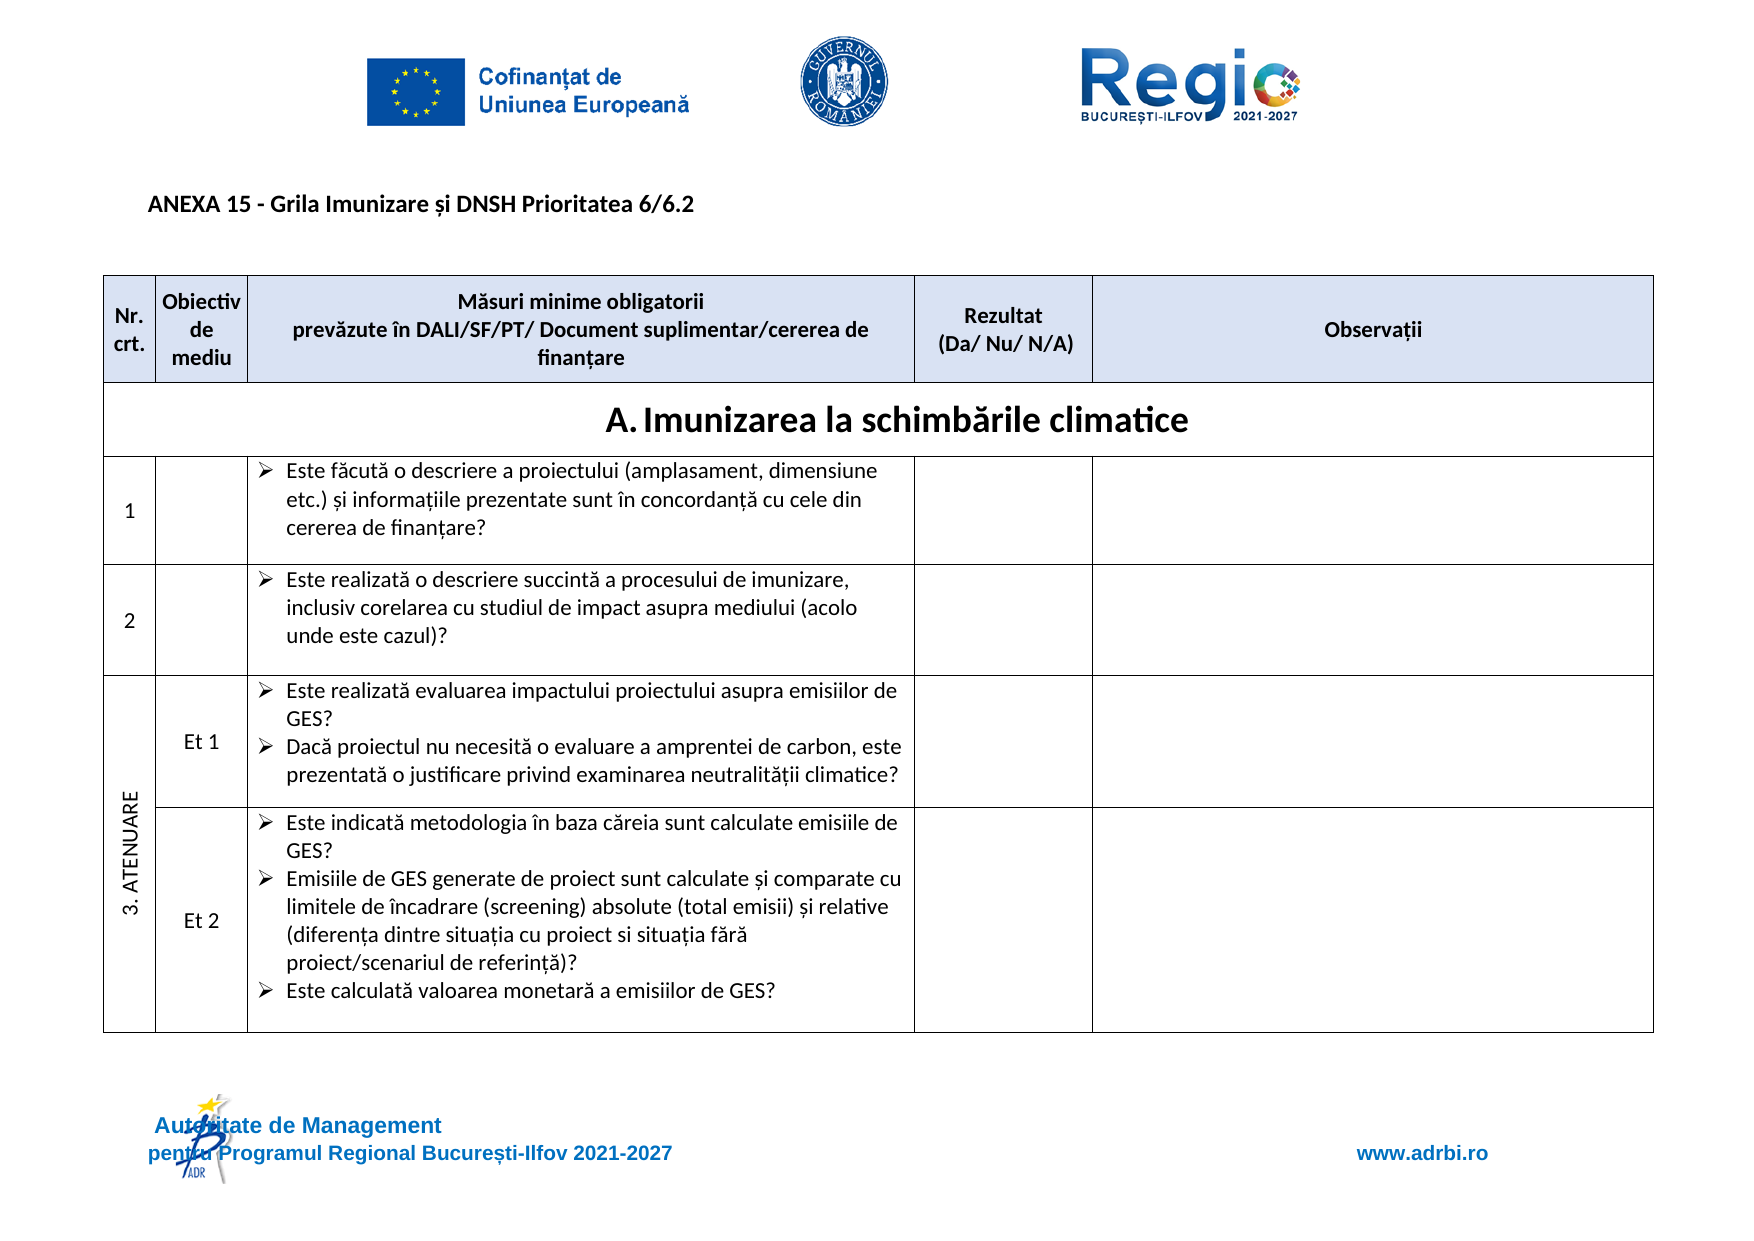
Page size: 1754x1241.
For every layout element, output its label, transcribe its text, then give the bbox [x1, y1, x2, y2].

table_cell Este făcută o descriere a proiectului (amplasament, dimensiune etc.) și informațiile prezentate sunt în concordanță cu cele din cererea de finanțare? [248, 457, 914, 564]
table_cell Este indicată metodologia în baza căreia sunt calculate emisiile de GES? Emisiile de GES generate de proiect sunt calculate și comparate cu limitele de încadrare (screening) absolute (total emisii) și relative (diferența dintre situația cu proiect si situația fără proiect/scenariul de referință)? Este calculată valoarea monetară a emisiilor de GES? [248, 808, 914, 1032]
table_cell [915, 565, 1092, 675]
table_cell [1093, 808, 1653, 1032]
table_cell [156, 457, 247, 564]
table_cell Este realizată evaluarea impactului proiectului asupra emisiilor de GES? Dacă proiectul nu necesită o evaluare a amprentei de carbon, este prezentată o justificare privind examinarea neutralității climatice? [248, 676, 914, 807]
table_cell [915, 676, 1092, 807]
table_header Obiectiv de mediu [156, 276, 247, 382]
table_cell 2 [104, 565, 155, 675]
table_cell [156, 565, 247, 675]
table_cell Et 2 [156, 808, 247, 1032]
table_cell [915, 457, 1092, 564]
table_cell [1093, 565, 1653, 675]
table_cell [915, 808, 1092, 1032]
table_header Rezultat (Da/ Nu/ N/A) [915, 276, 1092, 382]
table_cell Et 1 [156, 676, 247, 807]
table_header Observații [1093, 276, 1653, 382]
table_cell 1 [104, 457, 155, 564]
table_cell 3. ATENUARE [104, 676, 155, 1032]
picture [175, 1094, 234, 1184]
table_header Nr. crt. [104, 276, 155, 382]
picture [362, 35, 1300, 127]
table_cell Imunizarea la schimbările climatice [104, 383, 1653, 456]
table_header Măsuri minime obligatorii prevăzute în DALI/SF/PT/ Document suplimentar/cererea de finanțare [248, 276, 914, 382]
text ANEXA 15 - Grila Imunizare și DNSH Prioritatea 6/6.2 [148, 188, 1636, 219]
table_cell Este realizată o descriere succintă a procesului de imunizare, inclusiv corelarea cu studiul de impact asupra mediului (acolo unde este cazul)? [248, 565, 914, 675]
table_cell [1093, 676, 1653, 807]
table_cell [1093, 457, 1653, 564]
